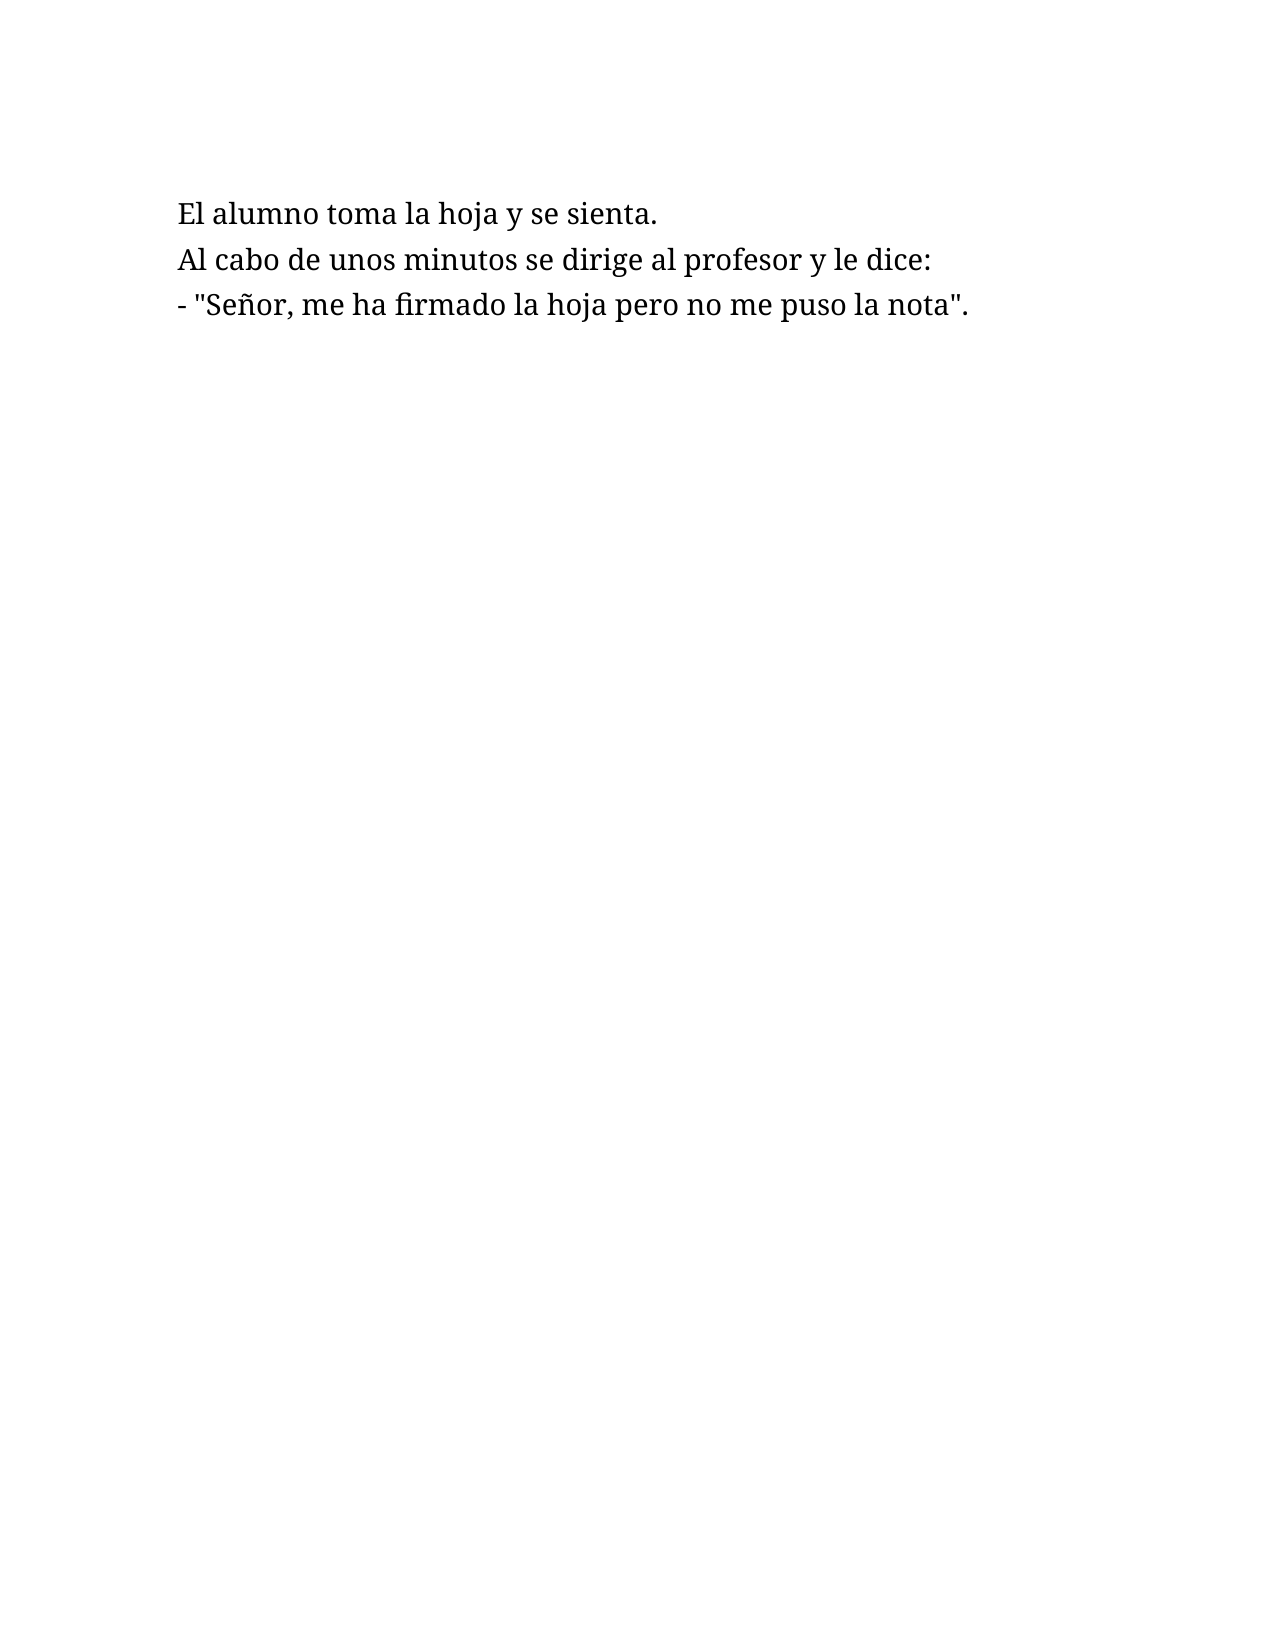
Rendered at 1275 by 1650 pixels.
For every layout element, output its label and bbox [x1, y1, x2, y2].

text [177, 148, 1098, 324]
